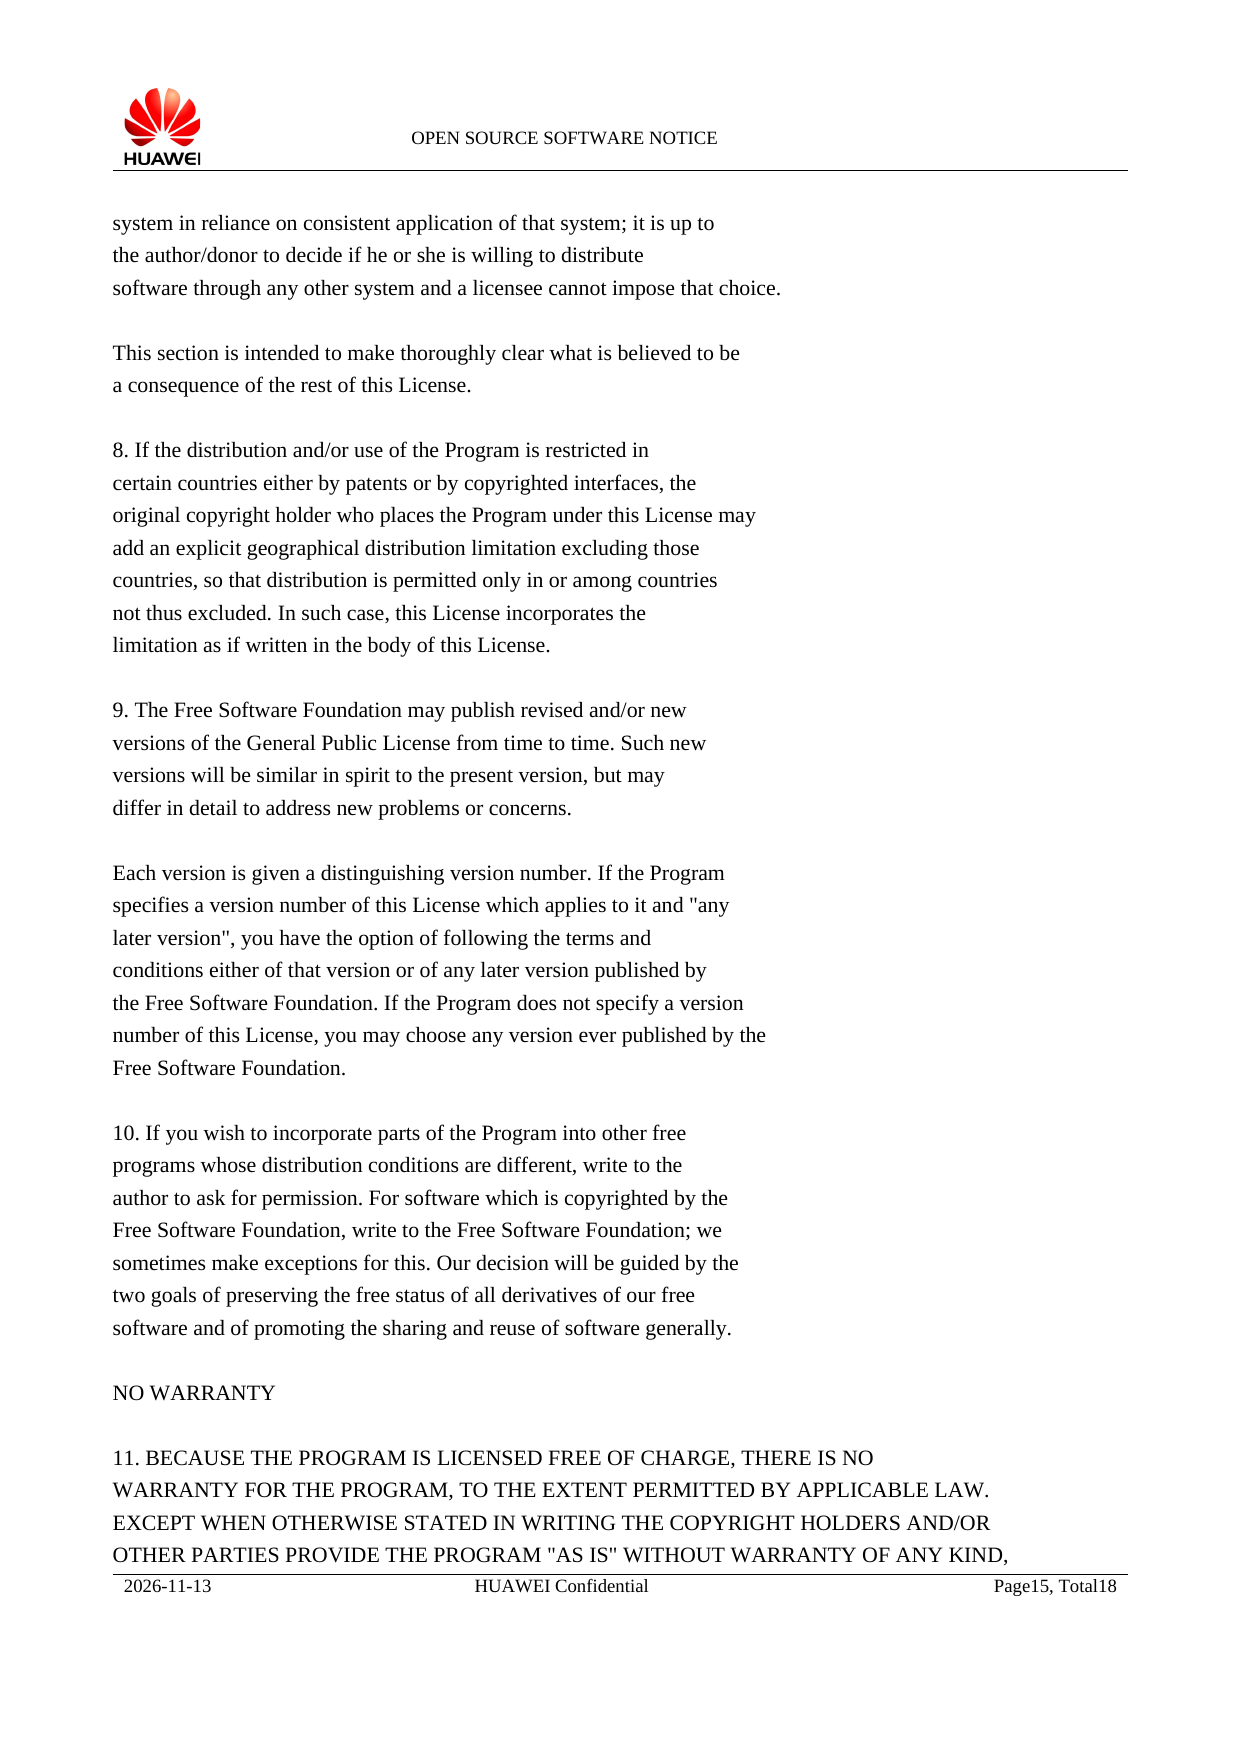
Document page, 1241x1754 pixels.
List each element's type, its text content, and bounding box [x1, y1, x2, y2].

picture [124, 88, 201, 165]
